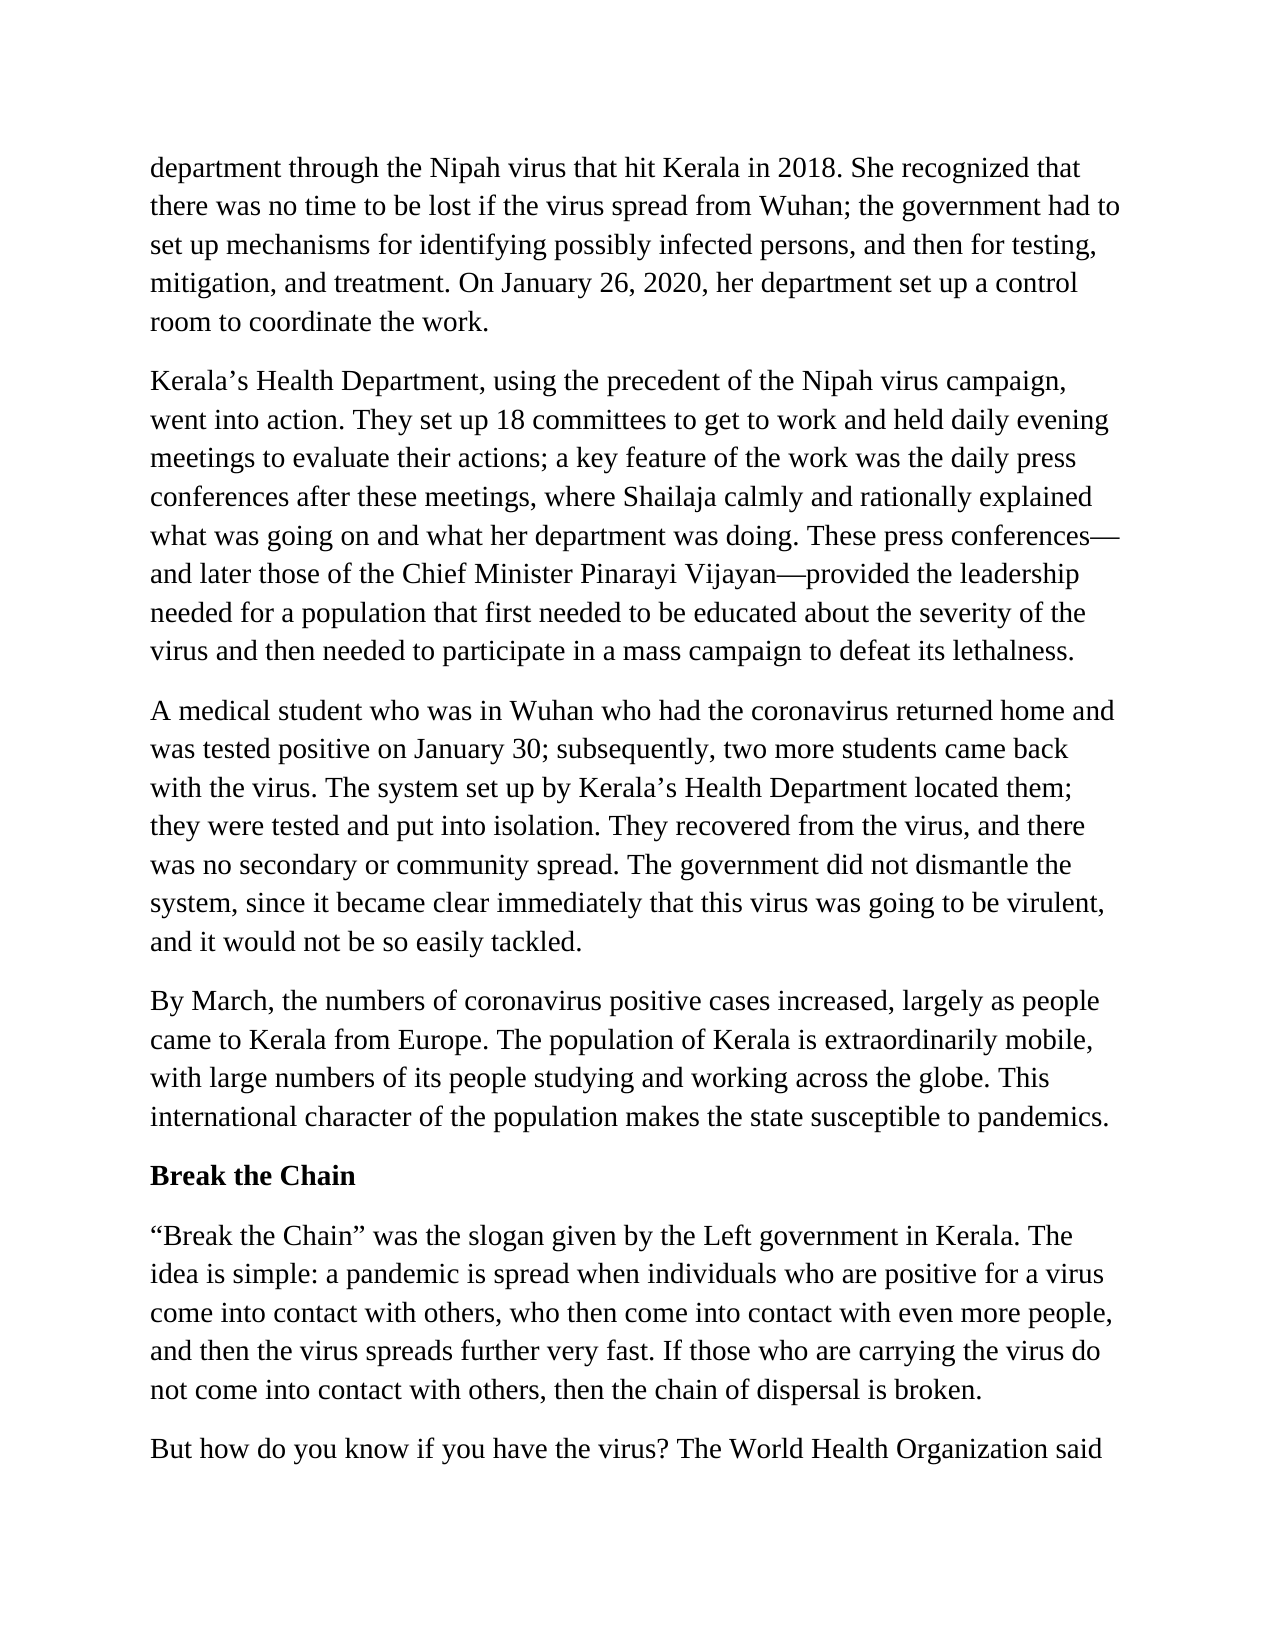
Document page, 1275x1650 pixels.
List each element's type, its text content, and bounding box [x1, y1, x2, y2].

text By March, the numbers of coronavirus positive cases increased, largely as people came to Kerala from Europe. The population of Kerala is extraordinarily mobile, with large numbers of its people studying and working across the globe. This international character of the population makes the state susceptible to pandemics. [150, 983, 1125, 1132]
text “Break the Chain” was the slogan given by the Left government in Kerala. The idea is simple: a pandemic is spread when individuals who are positive for a virus come into contact with others, who then come into contact with even more people, and then the virus spreads further very fast. If those who are carrying the virus do not come into contact with others, then the chain of dispersal is broken. [150, 1218, 1125, 1405]
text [150, 1431, 1125, 1465]
text Break the Chain [150, 1158, 1125, 1192]
text Kerala’s Health Department, using the precedent of the Nipah virus campaign, went into action. They set up 18 committees to get to work and held daily evening meetings to evaluate their actions; a key feature of the work was the daily press conferences after these meetings, where Shailaja calmly and rationally explained what was going on and what her department was doing. These press conferences—and later those of the Chief Minister Pinarayi Vijayan—provided the leadership needed for a population that first needed to be educated about the severity of the virus and then needed to participate in a mass campaign to defeat its lethalness. [150, 363, 1125, 667]
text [150, 150, 1125, 338]
text A medical student who was in Wuhan who had the coronavirus returned home and was tested positive on January 30; subsequently, two more students came back with the virus. The system set up by Kerala’s Health Department located them; they were tested and put into isolation. They recovered from the virus, and there was no secondary or community spread. The government did not dismantle the system, since it became clear immediately that this virus was going to be virulent, and it would not be so easily tackled. [150, 693, 1125, 957]
